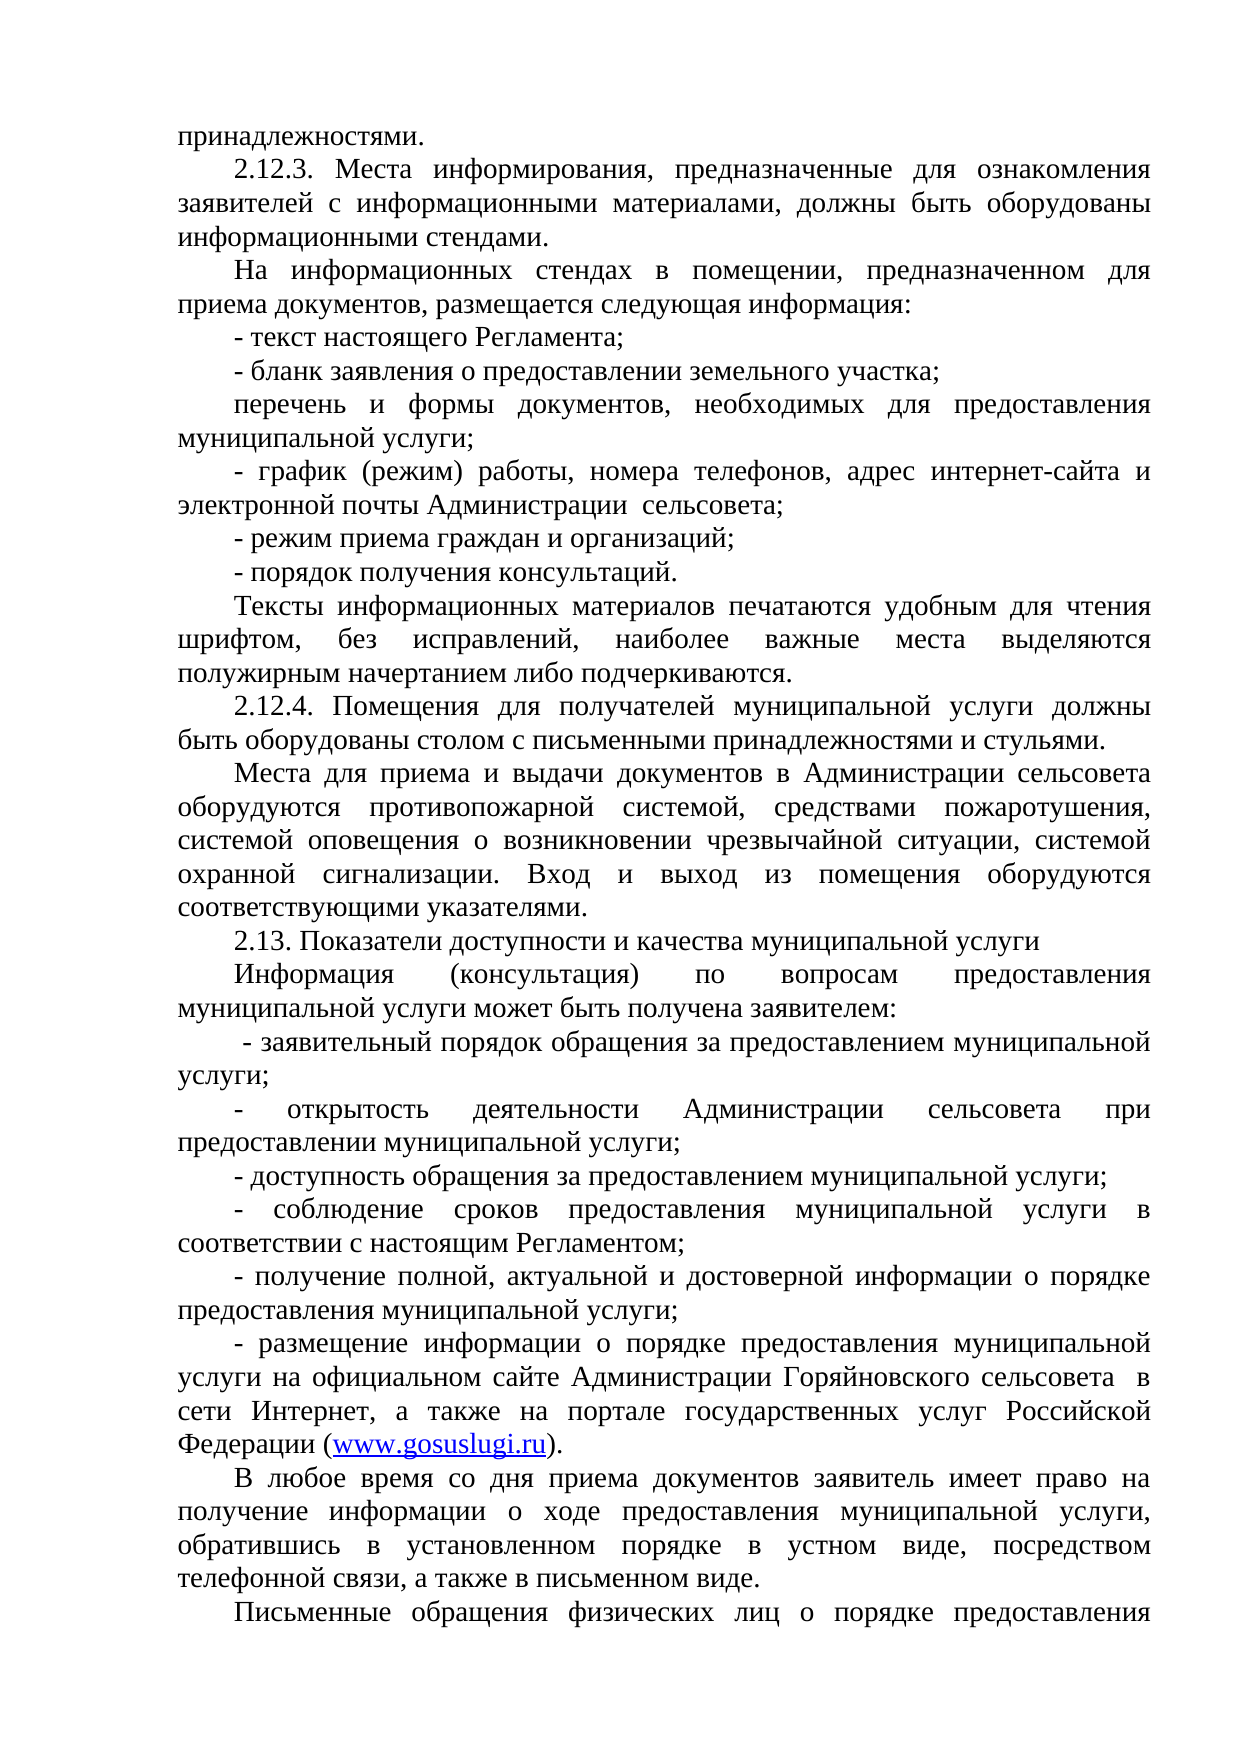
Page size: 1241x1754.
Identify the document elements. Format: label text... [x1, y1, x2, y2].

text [177, 118, 1152, 152]
text - получение полной, актуальной и достоверной информации о порядке предоставления муниципальной услуги; [177, 1258, 1152, 1326]
text В любое время со дня приема документов заявитель имеет право на получение информации о ходе предоставления муниципальной услуги, обратившись в установленном порядке в устном виде, посредством телефонной связи, а также в письменном виде. [177, 1460, 1152, 1594]
text 2.12.3. Места информирования, предназначенные для ознакомления заявителей с информационными материалами, должны быть оборудованы информационными стендами. [177, 152, 1152, 252]
text На информационных стендах в помещении, предназначенном для приема документов, размещается следующая информация: [177, 252, 1152, 319]
text - порядок получения консультаций. [177, 554, 1152, 588]
text - график (режим) работы, номера телефонов, адрес интернет-сайта и электронной почты Администрации сельсовета; [177, 453, 1152, 521]
text - режим приема граждан и организаций; [177, 521, 1152, 554]
text 2.12.4. Помещения для получателей муниципальной услуги должны быть оборудованы столом с письменными принадлежностями и стульями. [177, 688, 1152, 755]
text - доступность обращения за предоставлением муниципальной услуги; [177, 1158, 1152, 1191]
text - соблюдение сроков предоставления муниципальной услуги в соответствии с настоящим Регламентом; [177, 1191, 1152, 1258]
text перечень и формы документов, необходимых для предоставления муниципальной услуги; [177, 386, 1152, 453]
text - бланк заявления о предоставлении земельного участка; [177, 353, 1152, 386]
text 2.13. Показатели доступности и качества муниципальной услуги [177, 923, 1152, 957]
text Тексты информационных материалов печатаются удобным для чтения шрифтом, без исправлений, наиболее важные места выделяются полужирным начертанием либо подчеркиваются. [177, 588, 1152, 688]
text - открытость деятельности Администрации сельсовета при предоставлении муниципальной услуги; [177, 1091, 1152, 1158]
text Информация (консультация) по вопросам предоставления муниципальной услуги может быть получена заявителем: [177, 957, 1152, 1024]
text Места для приема и выдачи документов в Администрации сельсовета оборудуются противопожарной системой, средствами пожаротушения, системой оповещения о возникновении чрезвычайной ситуации, системой охранной сигнализации. Вход и выход из помещения оборудуются соответствующими указателями. [177, 755, 1152, 923]
text - текст настоящего Регламента; [177, 319, 1152, 353]
text - заявительный порядок обращения за предоставлением муниципальной услуги; [177, 1024, 1152, 1091]
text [177, 1594, 1152, 1627]
text - размещение информации о порядке предоставления муниципальной услуги на официальном сайте Администрации Горяйновского сельсовета в сети Интернет, а также на портале государственных услуг Российской Федерации (www.gosuslugi.ru). [177, 1326, 1152, 1460]
